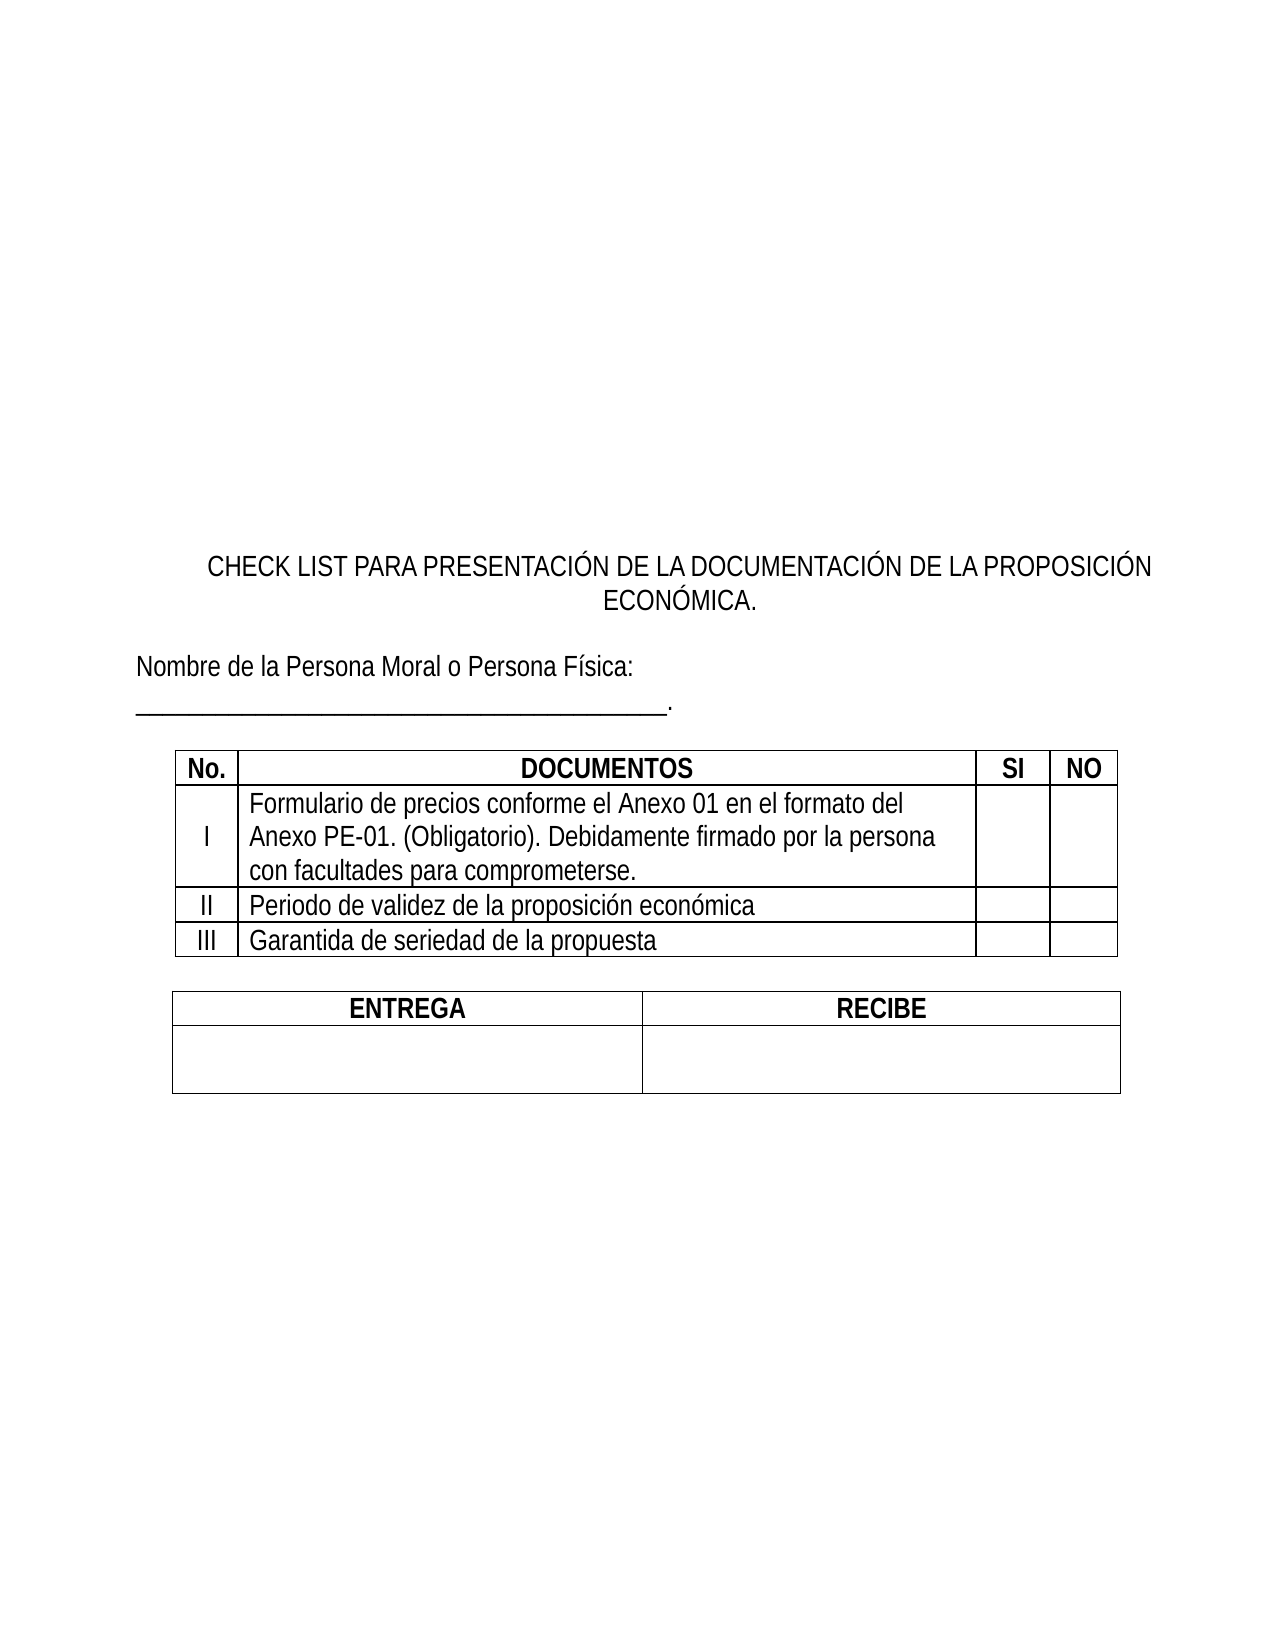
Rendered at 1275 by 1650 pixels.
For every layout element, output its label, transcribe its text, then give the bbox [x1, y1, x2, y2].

table_header RECIBE [643, 992, 1120, 1025]
table_header ENTREGA [173, 992, 642, 1025]
table_cell [977, 923, 1049, 956]
table_cell [1051, 888, 1117, 921]
table_cell II [176, 888, 237, 921]
table_cell [1051, 786, 1117, 886]
table_cell III [176, 923, 237, 956]
table_cell [977, 888, 1049, 921]
table_header SI [977, 751, 1049, 784]
table_cell Garantida de seriedad de la propuesta [239, 923, 975, 956]
table_cell I [176, 786, 237, 886]
text Nombre de la Persona Moral o Persona Física: ________________________________________. [136, 649, 1157, 716]
table_cell [173, 1026, 642, 1093]
table_header DOCUMENTOS [239, 751, 975, 784]
table_cell [643, 1026, 1120, 1093]
table_cell [1051, 923, 1117, 956]
table_cell [977, 786, 1049, 886]
table_header NO [1051, 751, 1117, 784]
table_cell Periodo de validez de la proposición económica [239, 888, 975, 921]
list CHECK LIST PARA PRESENTACIÓN DE LA DOCUMENTACIÓN DE LA PROPOSICIÓN ECONÓMICA. [203, 549, 1157, 616]
table_header No. [176, 751, 237, 784]
table_cell Formulario de precios conforme el Anexo 01 en el formato del Anexo PE-01. (Obligatorio). Debidamente firmado por la persona con facultades para comprometerse. [239, 786, 975, 886]
